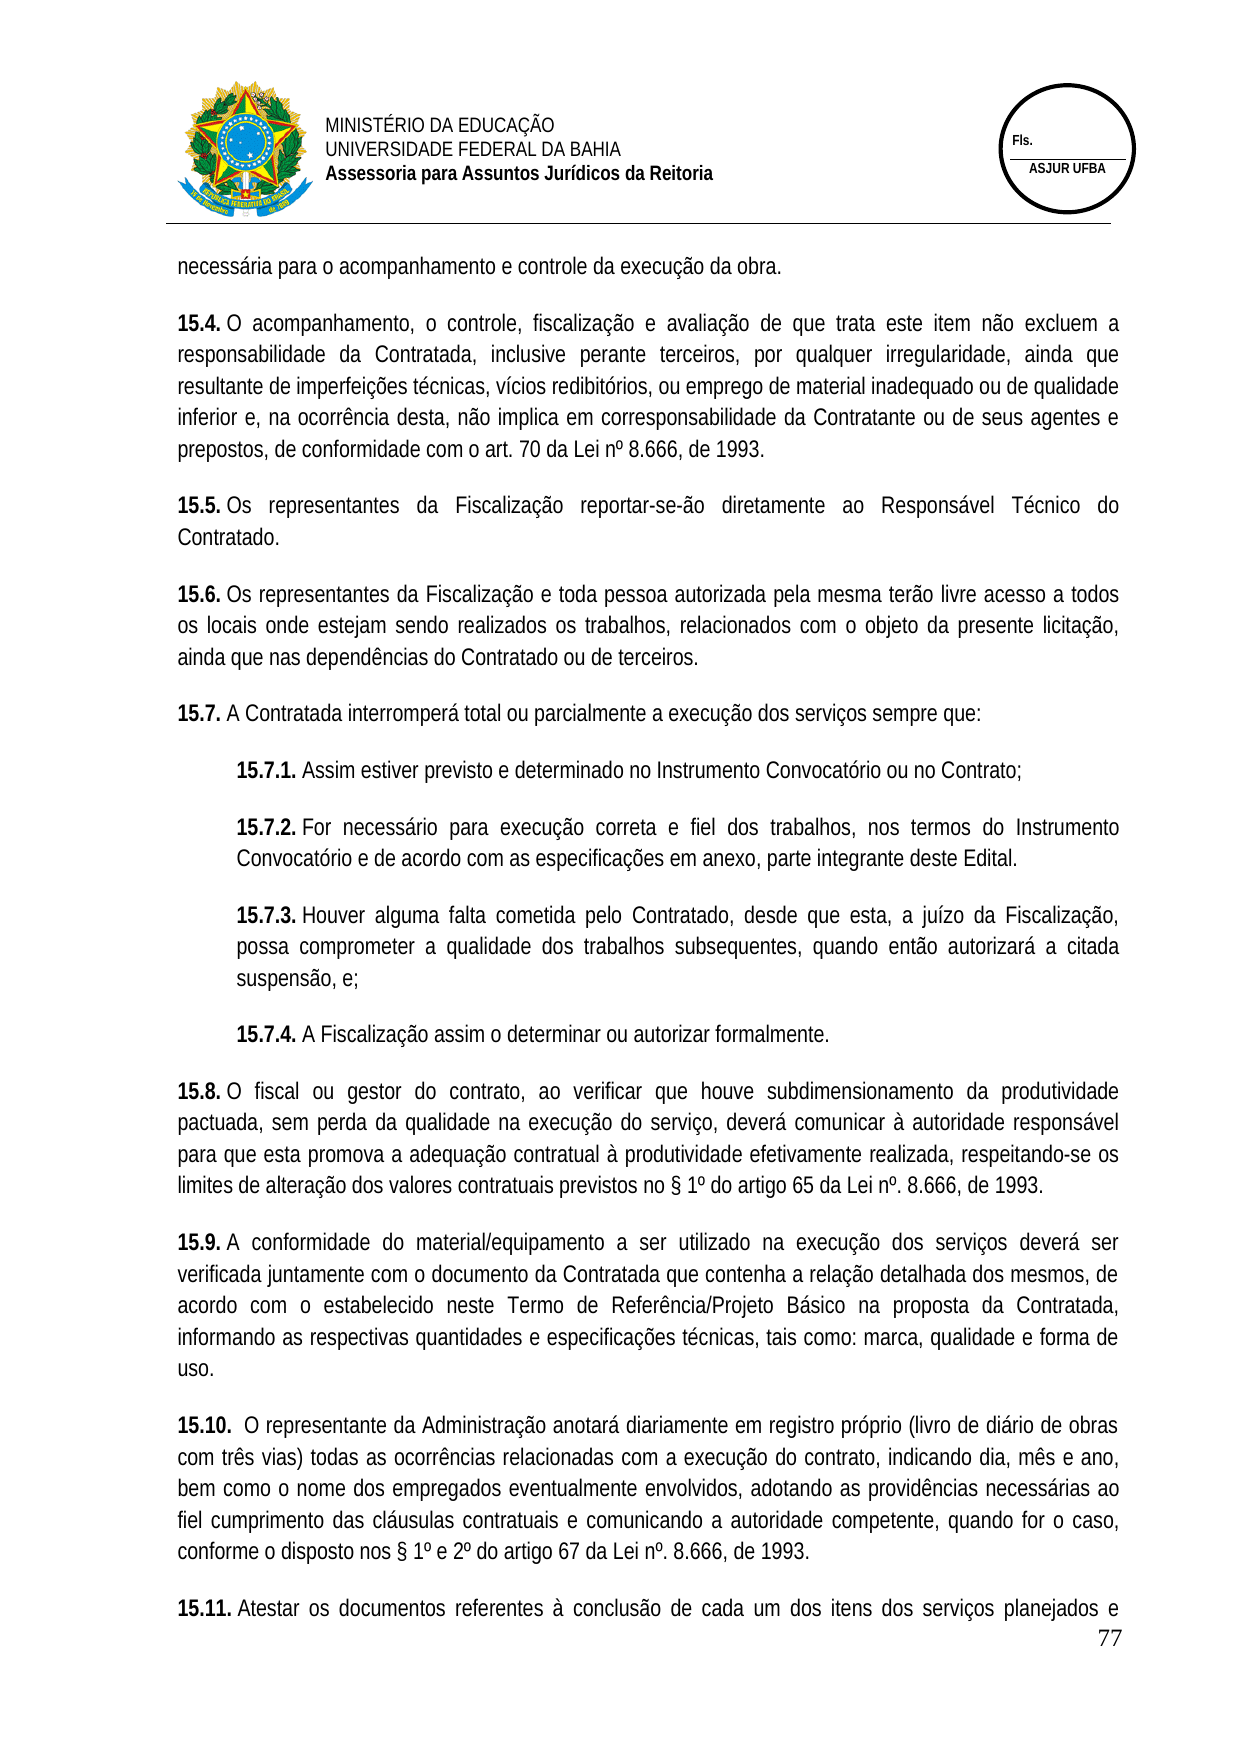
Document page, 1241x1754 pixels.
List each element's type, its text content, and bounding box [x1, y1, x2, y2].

list Assim estiver previsto e determinado no Instrumento Convocatório ou no Contrato; [236, 756, 1121, 783]
list A Contratada interromperá total ou parcialmente a execução dos serviços sempre que: [177, 699, 1121, 727]
list O representante da Administração anotará diariamente em registro próprio (livro de diário de obras com três vias) todas as ocorrências relacionadas com a execução do contrato, indicando dia, mês e ano, bem como o nome dos empregados eventualmente envolvidos, adotando as providências necessárias ao fiel cumprimento das cláusulas contratuais e comunicando a autoridade competente, quando for o caso, conforme o disposto nos § 1º e 2º do artigo 67 da Lei nº. 8.666, de 1993. [177, 1411, 1121, 1565]
picture [177, 81, 313, 217]
list O fiscal ou gestor do contrato, ao verificar que houve subdimensionamento da produtividade pactuada, sem perda da qualidade na execução do serviço, deverá comunicar à autoridade responsável para que esta promova a adequação contratual à produtividade efetivamente realizada, respeitando-se os limites de alteração dos valores contratuais previstos no § 1º do artigo 65 da Lei nº. 8.666, de 1993. [177, 1077, 1121, 1199]
list Houver alguma falta cometida pelo Contratado, desde que esta, a juízo da Fiscalização, possa comprometer a qualidade dos trabalhos subsequentes, quando então autorizará a citada suspensão, e; [236, 901, 1121, 991]
list A Fiscalização assim o determinar ou autorizar formalmente. [236, 1020, 1121, 1048]
list O acompanhamento, o controle, fiscalização e avaliação de que trata este item não excluem a responsabilidade da Contratada, inclusive perante terceiros, por qualquer irregularidade, ainda que resultante de imperfeições técnicas, vícios redibitórios, ou emprego de material inadequado ou de qualidade inferior e, na ocorrência desta, não implica em corresponsabilidade da Contratante ou de seus agentes e prepostos, de conformidade com o art. 70 da Lei nº 8.666, de 1993. [177, 309, 1121, 462]
list A conformidade do material/equipamento a ser utilizado na execução dos serviços deverá ser verificada juntamente com o documento da Contratada que contenha a relação detalhada dos mesmos, de acordo com o estabelecido neste Termo de Referência/Projeto Básico na proposta da Contratada, informando as respectivas quantidades e especificações técnicas, tais como: marca, qualidade e forma de uso. [177, 1228, 1121, 1382]
list Os representantes da Fiscalização reportar-se-ão diretamente ao Responsável Técnico do Contratado. [177, 492, 1121, 551]
list For necessário para execução correta e fiel dos trabalhos, nos termos do Instrumento Convocatório e de acordo com as especificações em anexo, parte integrante deste Edital. [236, 812, 1121, 872]
list Os representantes da Fiscalização e toda pessoa autorizada pela mesma terão livre acesso a todos os locais onde estejam sendo realizados os trabalhos, relacionados com o objeto da presente licitação, ainda que nas dependências do Contratado ou de terceiros. [177, 580, 1121, 670]
